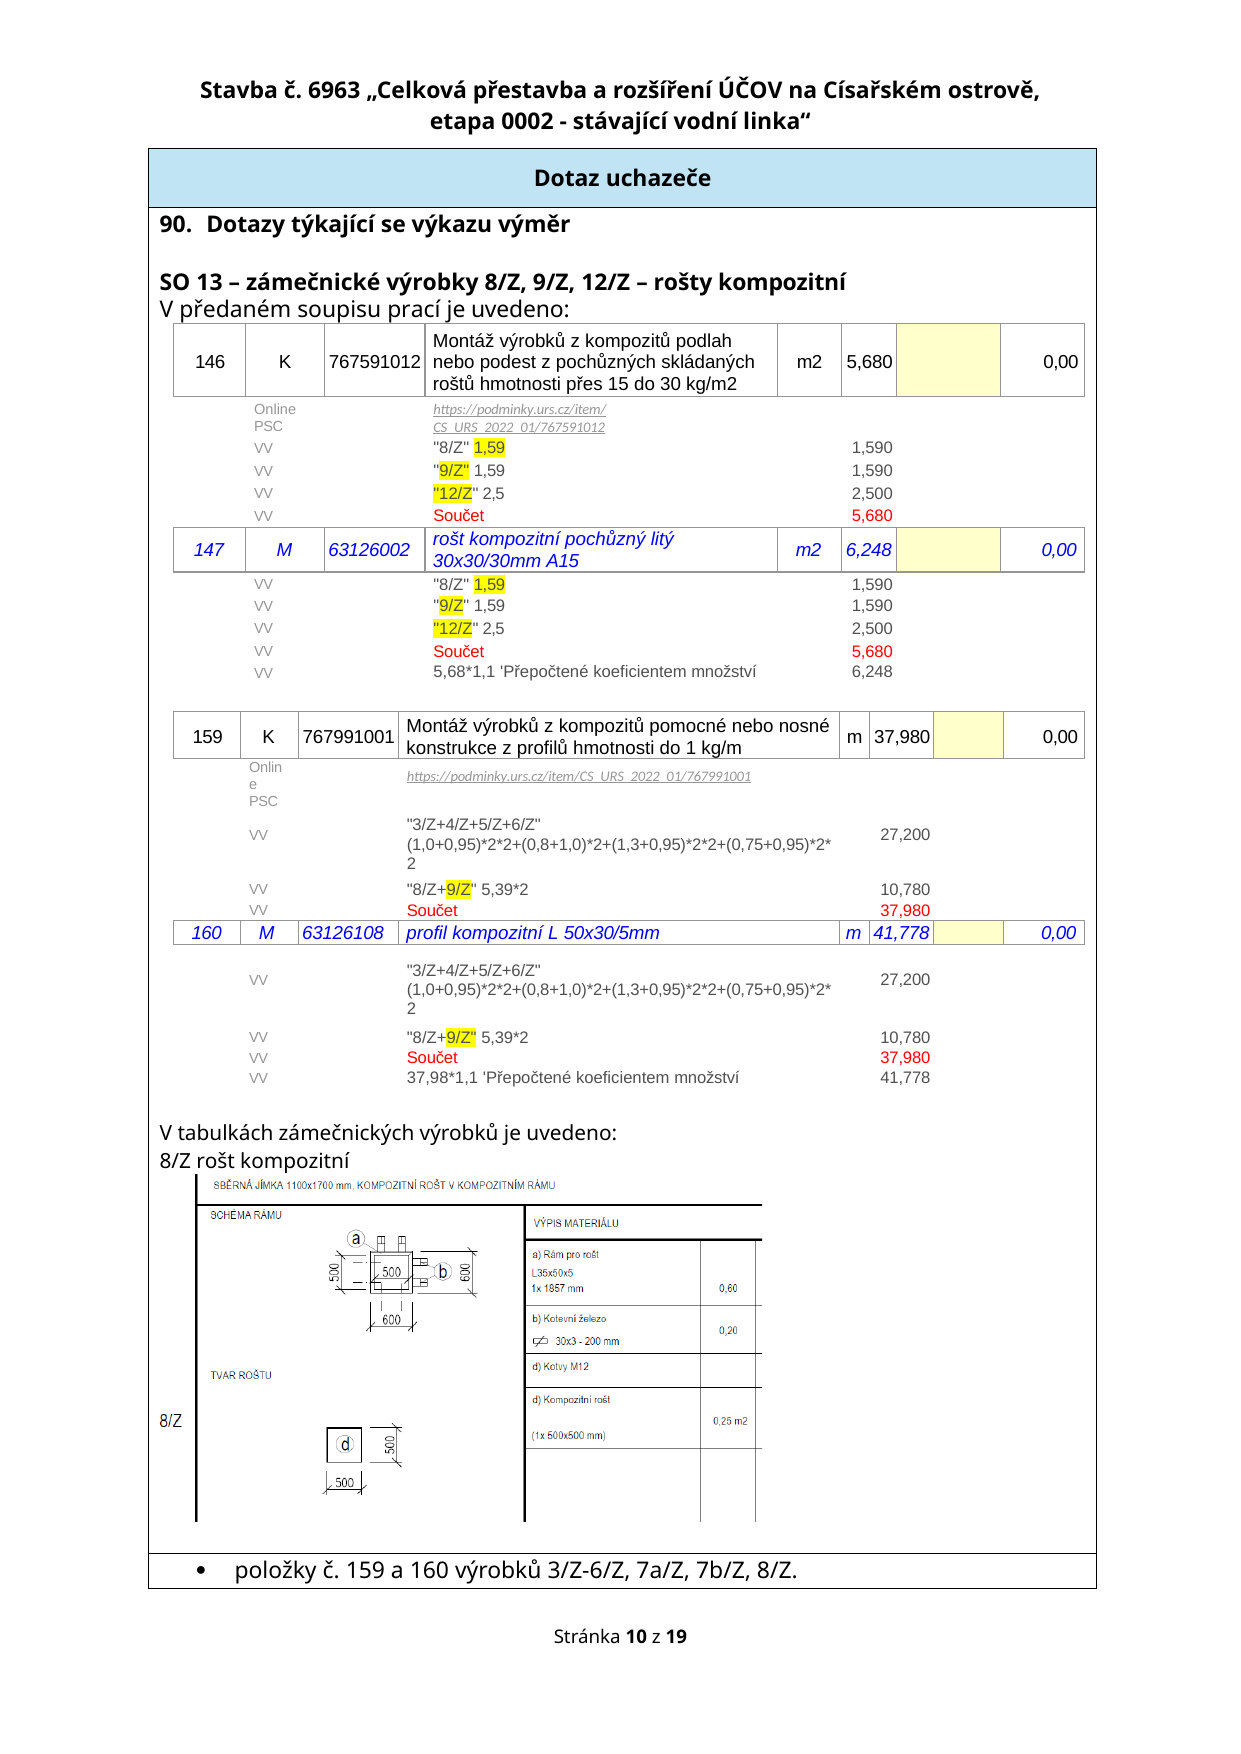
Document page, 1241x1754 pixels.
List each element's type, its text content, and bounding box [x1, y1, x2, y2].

picture [159, 1174, 763, 1522]
table_cell Opraveno v soupisu prací s výkazem výměr: položky 146, 147 se týkají výrobků 7a/Z, 7b/Z, 8/Z a 11/Z, položky č. 159 a 160 výrobků 3/Z-6/Z, 7a/Z, 7b/Z, 8/Z. Množství těchto položek opraveno Dále opraveno množství položek 57, 58. Doplněny položky č. 183, 184, 185, Položky 163, 164 odstraněny. Stejná oprava provedena u shodného objektu SO 12. [149, 1554, 1096, 1587]
table_header Dotaz uchazeče [149, 149, 1096, 207]
